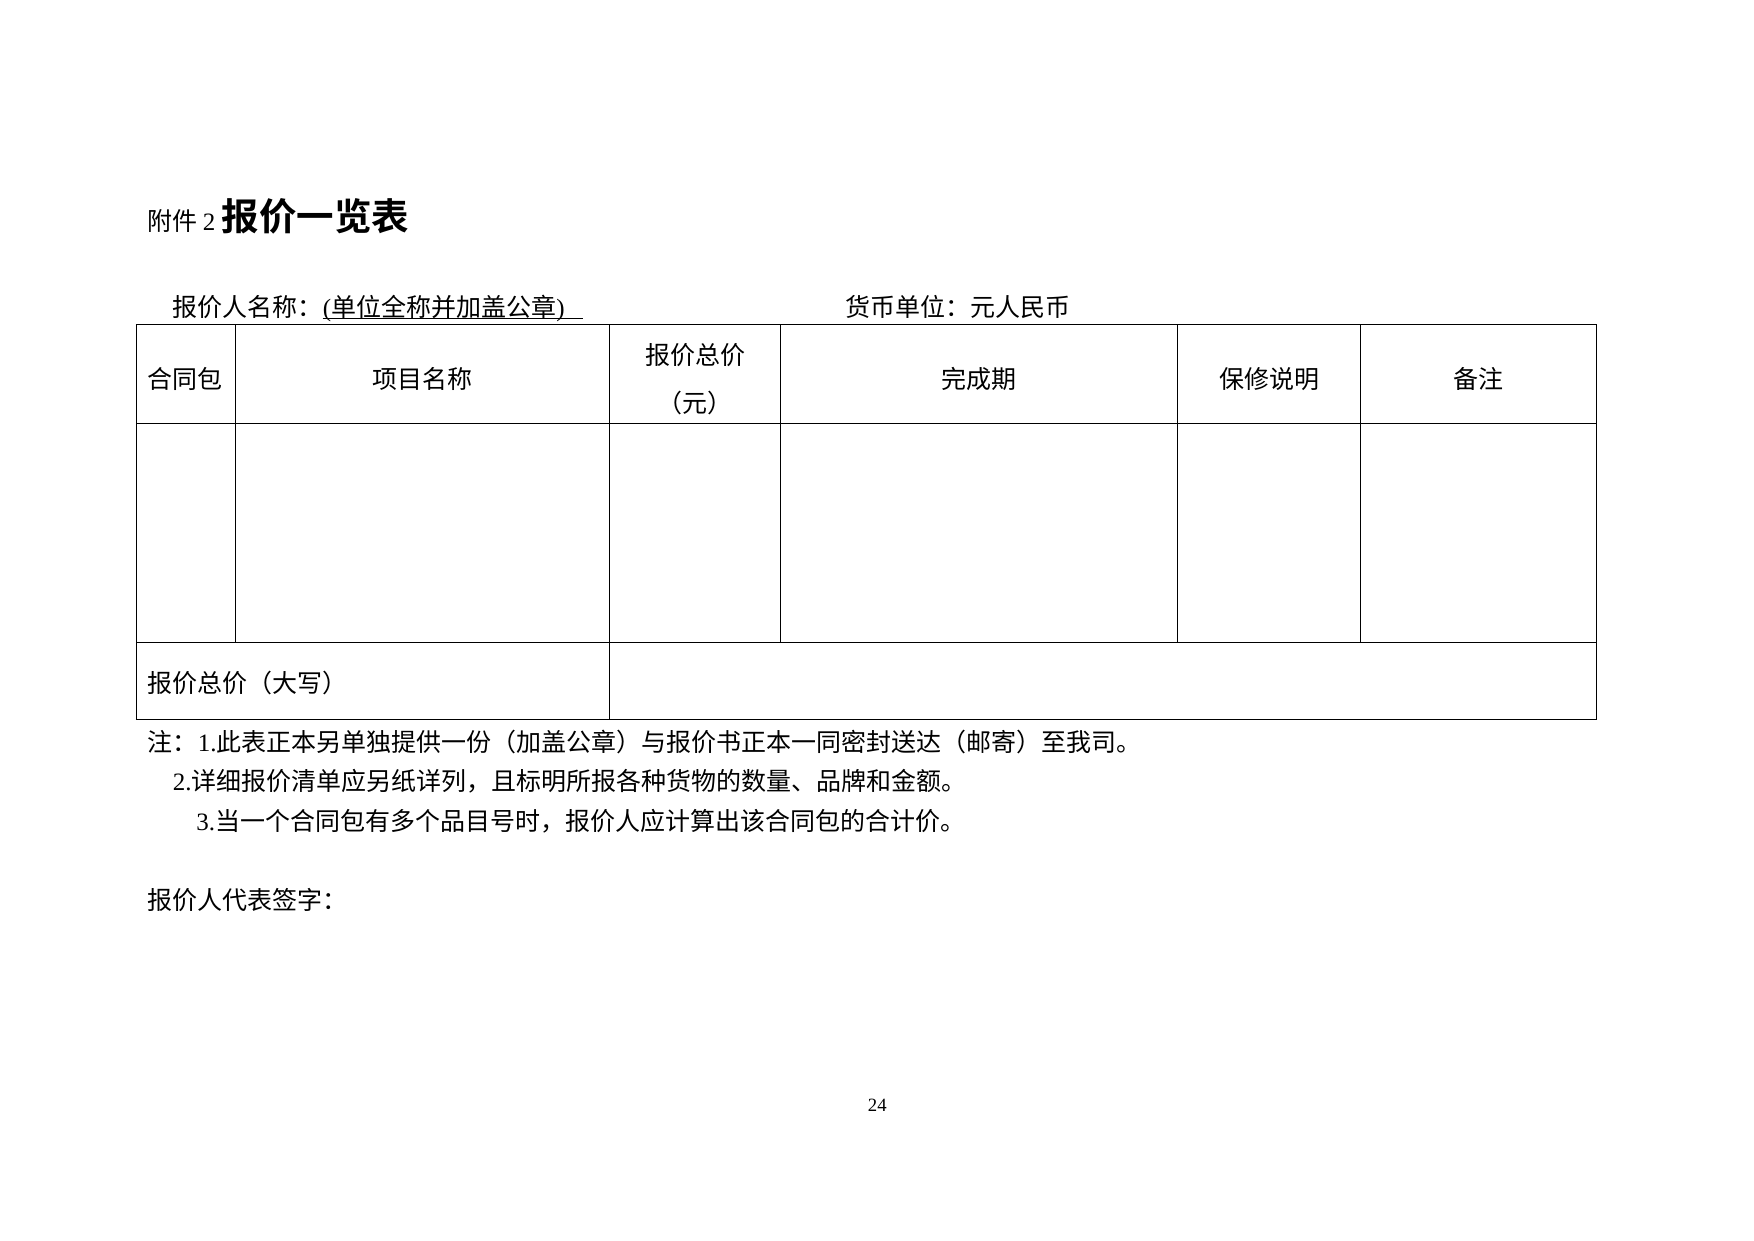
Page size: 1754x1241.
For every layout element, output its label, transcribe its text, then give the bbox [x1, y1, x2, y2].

table_cell [1361, 424, 1596, 642]
text 2.详细报价清单应另纸详列，且标明所报各种货物的数量、品牌和金额。 [148, 759, 1606, 799]
text 报价人代表签字： [148, 878, 1606, 917]
table_cell [137, 424, 235, 642]
text 3.当一个合同包有多个品目号时，报价人应计算出该合同包的合计价。 [148, 799, 1606, 838]
table_header 报价总价（元） [610, 325, 780, 423]
table_header 保修说明 [1178, 325, 1360, 423]
table_header 备注 [1361, 325, 1596, 423]
table_cell [781, 424, 1177, 642]
text 附件2 报价一览表 [148, 187, 1606, 241]
table_cell [610, 424, 780, 642]
table_header 合同包 [137, 325, 235, 423]
table_header 项目名称 [236, 325, 609, 423]
table_header 完成期 [781, 325, 1177, 423]
table_cell 报价总价（大写） [137, 643, 609, 718]
table_cell [610, 643, 1596, 718]
table_cell [1178, 424, 1360, 642]
text 报价人名称：(单位全称并加盖公章) 货币单位：元人民币 [148, 284, 1606, 324]
text 注：1.此表正本另单独提供一份（加盖公章）与报价书正本一同密封送达（邮寄）至我司。 [148, 719, 1606, 759]
table_cell [236, 424, 609, 642]
